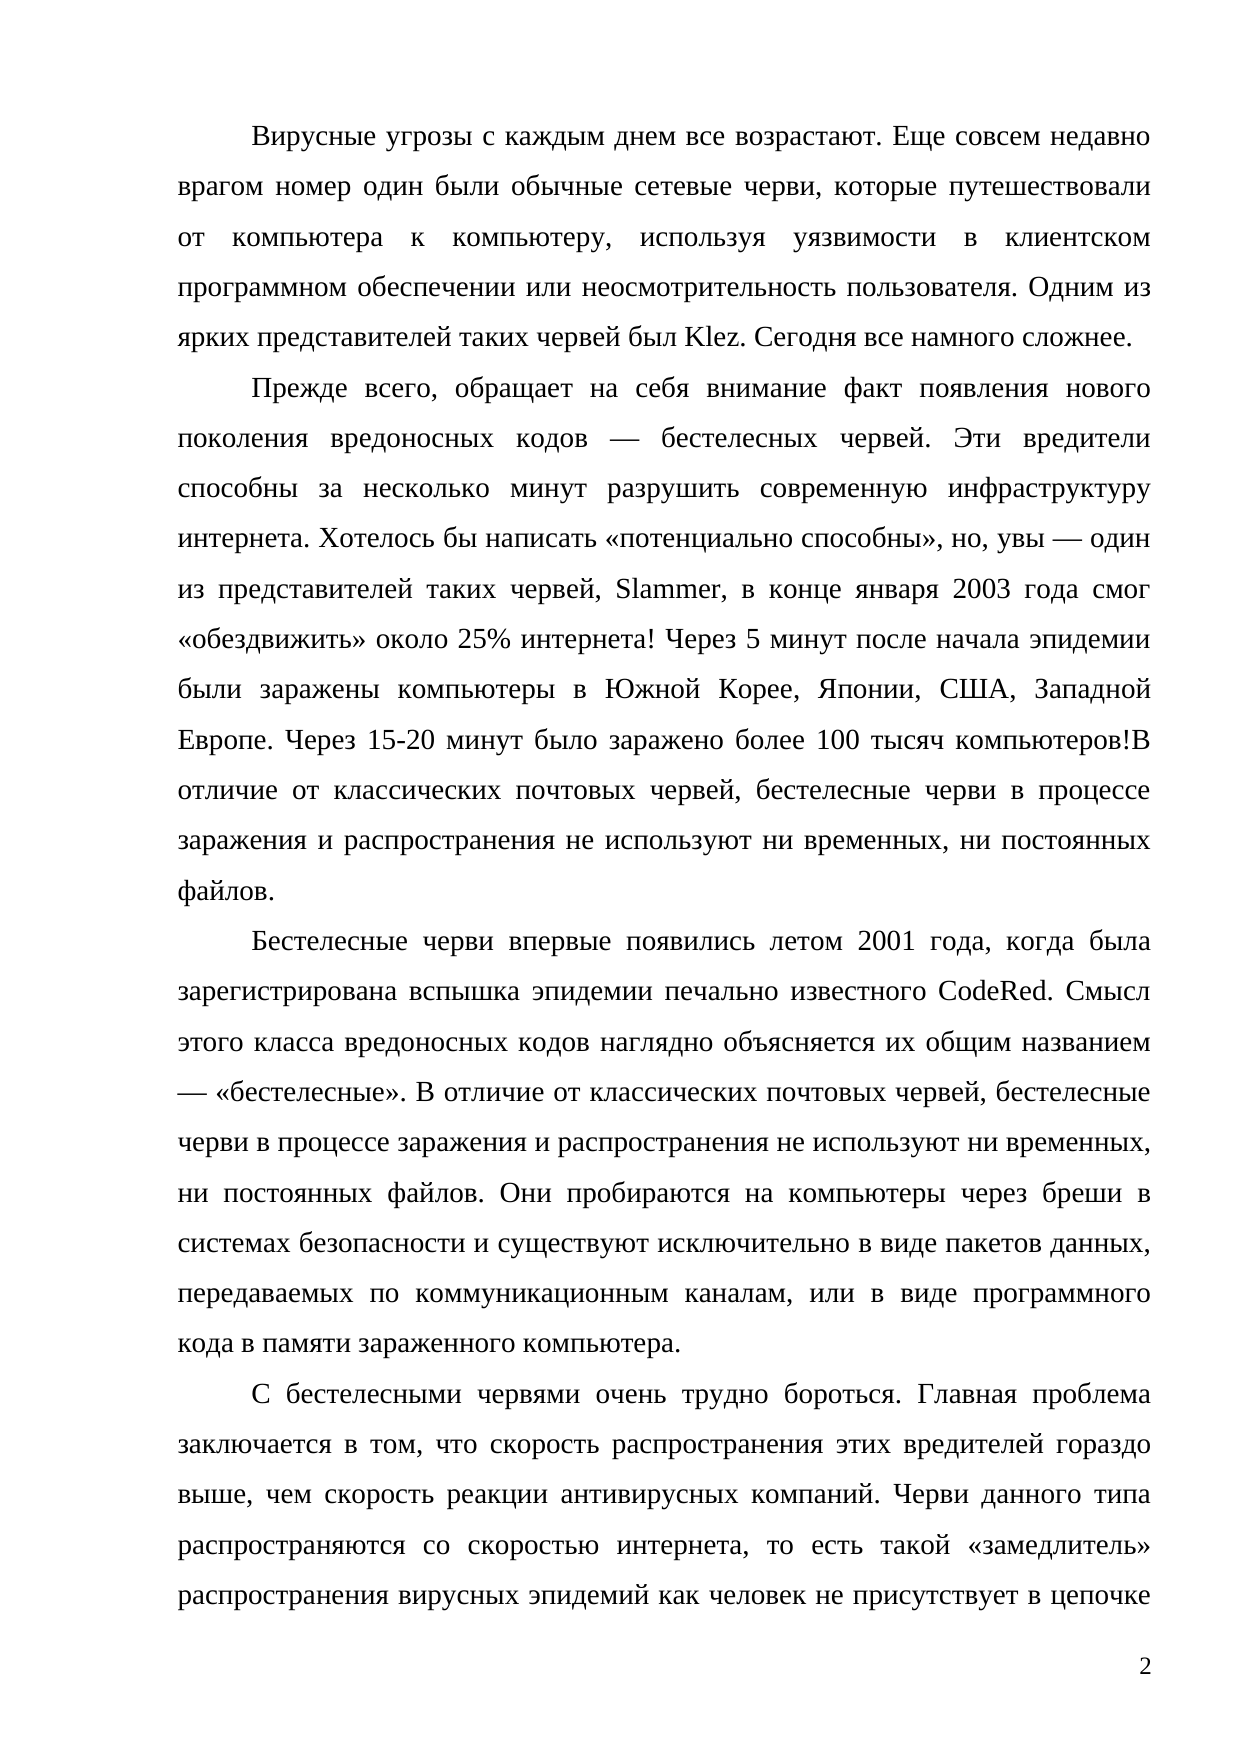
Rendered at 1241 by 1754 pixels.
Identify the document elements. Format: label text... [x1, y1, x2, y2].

text Бестелесные черви впервые появились летом 2001 года, когда была зарегистрирована вспышка эпидемии печально известного CodeRed. Смысл этого класса вредоносных кодов наглядно объясняется их общим названием — «бестелесные». В отличие от классических почтовых червей, бестелесные черви в процессе заражения и распространения не используют ни временных, ни постоянных файлов. Они пробираются на компьютеры через бреши в системах безопасности и существуют исключительно в виде пакетов данных, передаваемых по коммуникационным каналам, или в виде программного кода в памяти зараженного компьютера. [177, 923, 1152, 1359]
text Вирусные угрозы с каждым днем все возрастают. Еще совсем недавно врагом номер один были обычные сетевые черви, которые путешествовали от компьютера к компьютеру, используя уязвимости в клиентском программном обеспечении или неосмотрительность пользователя. Одним из ярких представителей таких червей был Klez. Сегодня все намного сложнее. [177, 118, 1152, 353]
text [177, 1376, 1152, 1611]
text Прежде всего, обращает на себя внимание факт появления нового поколения вредоносных кодов — бестелесных червей. Эти вредители способны за несколько минут разрушить современную инфраструктуру интернета. Хотелось бы написать «потенциально способны», но, увы — один из представителей таких червей, Slammer, в конце января 2003 года смог «обездвижить» около 25% интернета! Через 5 минут после начала эпидемии были заражены компьютеры в Южной Корее, Японии, США, Западной Европе. Через 15-20 минут было заражено более 100 тысяч компьютеров!В отличие от классических почтовых червей, бестелесные черви в процессе заражения и распространения не используют ни временных, ни постоянных файлов. [177, 370, 1152, 906]
